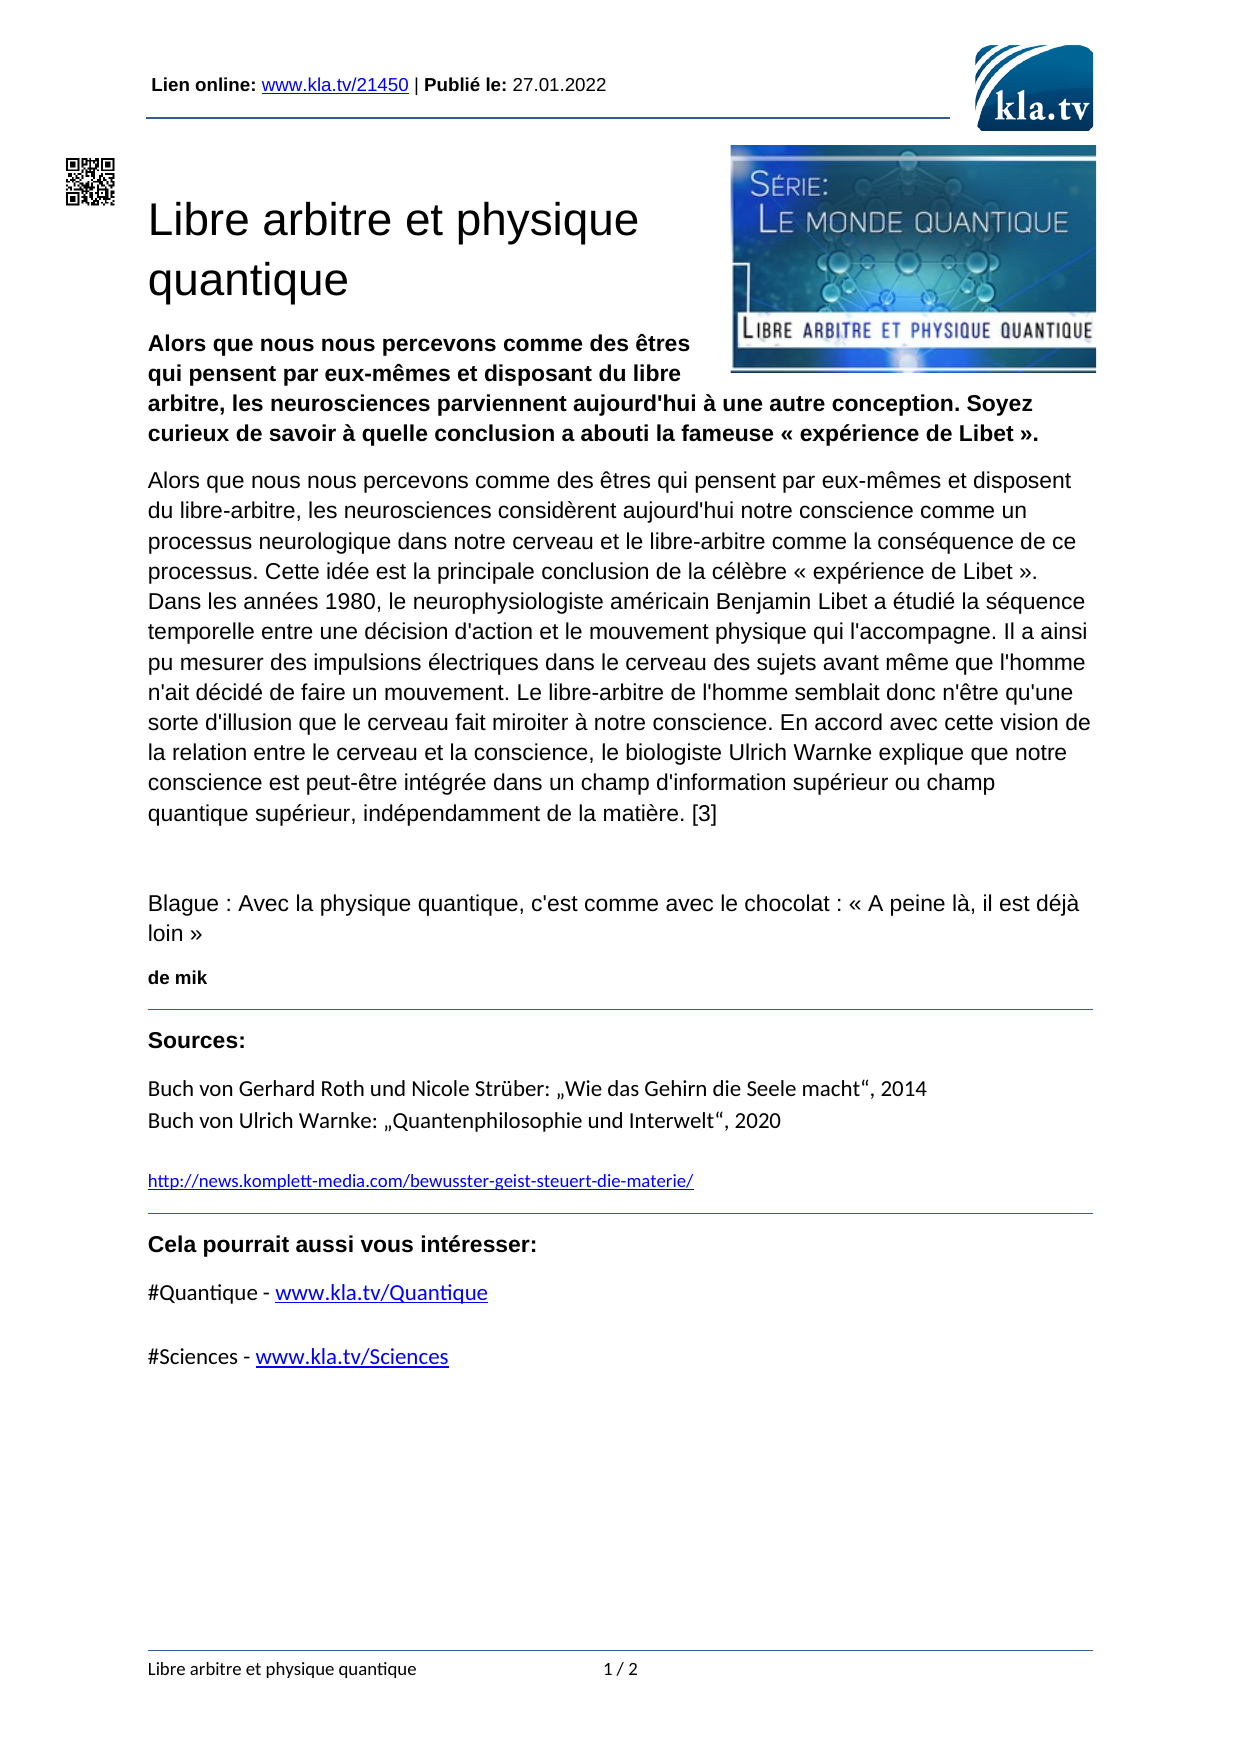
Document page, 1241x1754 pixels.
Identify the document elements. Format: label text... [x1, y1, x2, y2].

text Alors que nous nous percevons comme des êtres qui pensent par eux-mêmes et disposent du libre-arbitre, les neurosciences considèrent aujourd'hui notre conscience comme un processus neurologique dans notre cerveau et le libre-arbitre comme la conséquence de ce processus. Cette idée est la principale conclusion de la célèbre « expérience de Libet ». Dans les années 1980, le neurophysiologiste américain Benjamin Libet a étudié la séquence temporelle entre une décision d'action et le mouvement physique qui l'accompagne. Il a ainsi pu mesurer des impulsions électriques dans le cerveau des sujets avant même que l'homme n'ait décidé de faire un mouvement. Le libre-arbitre de l'homme semblait donc n'être qu'une sorte d'illusion que le cerveau fait miroiter à notre conscience. En accord avec cette vision de la relation entre le cerveau et la conscience, le biologiste Ulrich Warnke explique que notre conscience est peut-être intégrée dans un champ d'information supérieur ou champ quantique supérieur, indépendamment de la matière. [3] Blague : Avec la physique quantique, c'est comme avec le chocolat : « A peine là, il est déjà loin » [148, 467, 1093, 947]
text de mik [148, 967, 1093, 989]
text Sources: [148, 1010, 1093, 1053]
text #Quantique - www.kla.tv/Quantique #Sciences - www.kla.tv/Sciences [148, 1278, 1093, 1370]
text Libre arbitre et physique quantique [148, 192, 730, 305]
text Alors que nous nous percevons comme des êtres qui pensent par eux-mêmes et disposant du libre arbitre, les neurosciences parviennent aujourd'hui à une autre conception. Soyez curieux de savoir à quelle conclusion a abouti la fameuse « expérience de Libet ». [148, 330, 1093, 447]
text Cela pourrait aussi vous intéresser: [148, 1214, 1093, 1257]
text Buch von Gerhard Roth und Nicole Strüber: „Wie das Gehirn die Seele macht“, 2014 Buch von Ulrich Warnke: „Quantenphilosophie und Interwelt“, 2020 http://news.komplett-media.com/bewusster-geist-steuert-die-materie/ [148, 1074, 1093, 1192]
